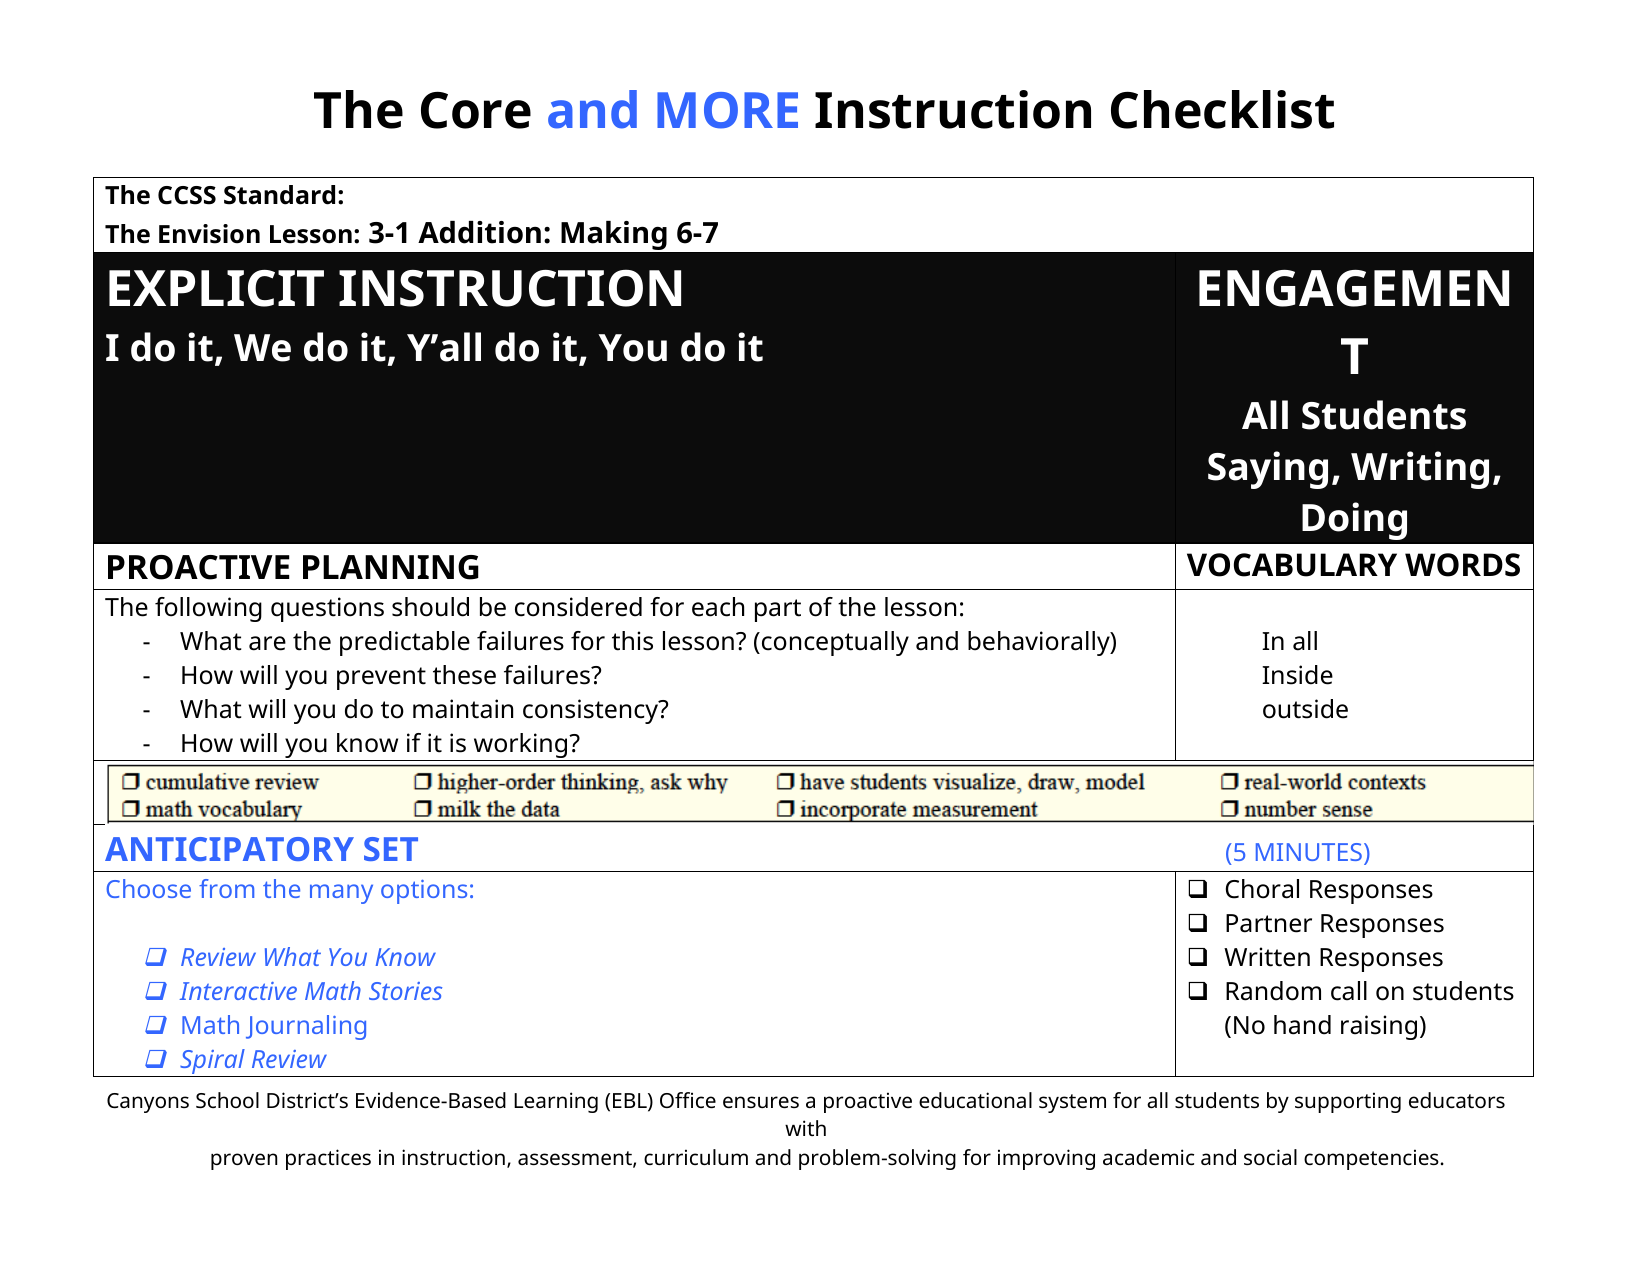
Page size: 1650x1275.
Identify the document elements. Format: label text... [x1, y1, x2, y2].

table_cell VOCABULARY WORDS [1176, 544, 1533, 589]
table_cell PROACTIVE PLANNING [94, 544, 1175, 589]
text The Core and MORE Instruction Checklist [105, 75, 1545, 143]
table_cell EXPLICIT INSTRUCTION I do it, We do it, Y’all do it, You do it [94, 253, 1175, 542]
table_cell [1176, 872, 1533, 1076]
picture [105, 761, 1534, 825]
table_header The CCSS Standard: The Envision Lesson: 3-1 Addition: Making 6-7 [94, 178, 1533, 252]
table_cell [94, 761, 105, 824]
table_cell ANTICIPATORY SET (5 MINUTES) [94, 825, 1533, 871]
table_cell In all Inside outside [1176, 590, 1533, 760]
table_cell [94, 872, 1175, 1076]
table_cell ENGAGEMENT All Students Saying, Writing, Doing [1176, 253, 1533, 542]
table_cell The following questions should be considered for each part of the lesson: What are the predictable failures for this lesson? (conceptually and behaviorally) How will you prevent these failures? What will you do to maintain consistency? How will you know if it is working? [94, 590, 1175, 760]
